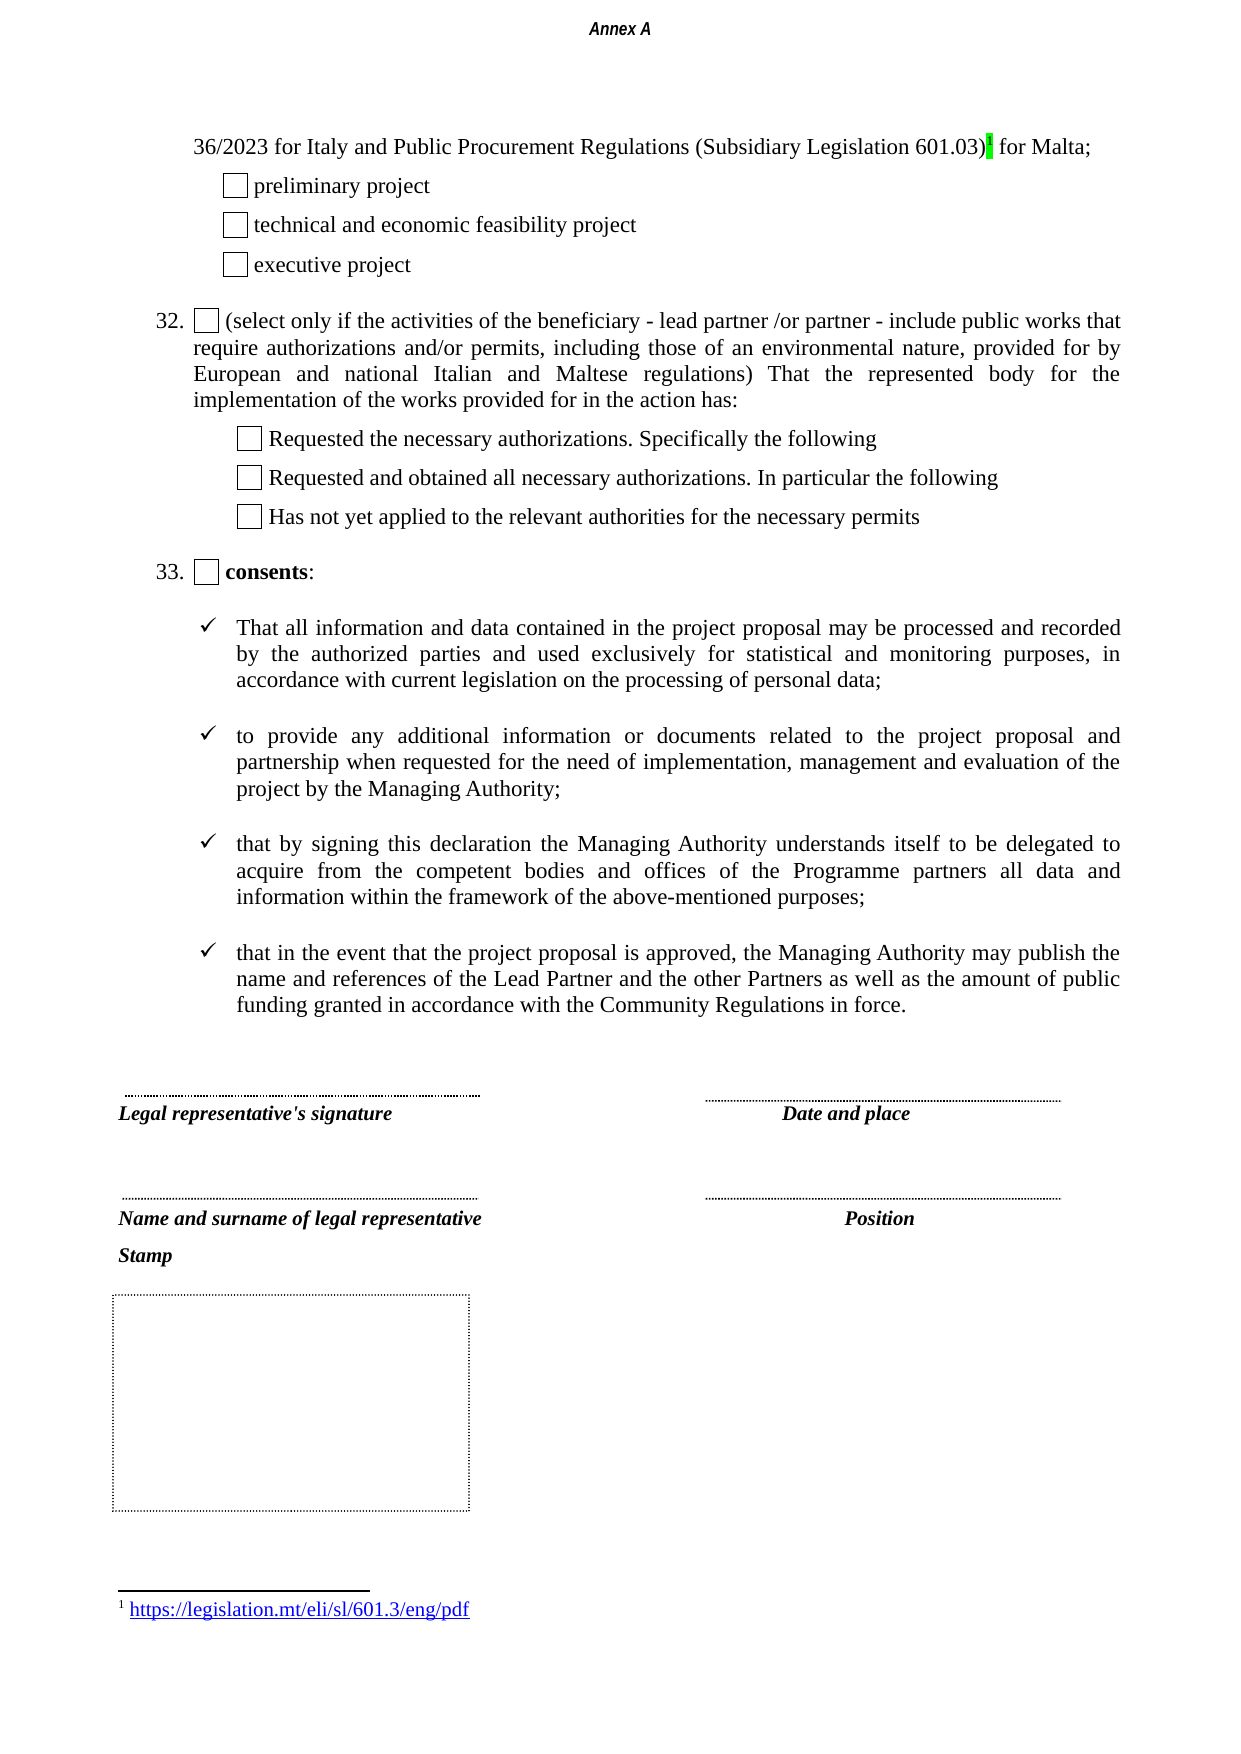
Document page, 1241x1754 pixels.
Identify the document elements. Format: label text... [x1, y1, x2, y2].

text executive project [192, 251, 1122, 277]
list consents: [156, 558, 1122, 585]
text Requested and obtained all necessary authorizations. In particular the following [193, 464, 1122, 490]
text preliminary project [192, 172, 1122, 198]
list that in the event that the project proposal is approved, the Managing Authority may publish the name and references of the Lead Partner and the other Partners as well as the amount of public funding granted in accordance with the Community Regulations in force. [199, 938, 1122, 1018]
text Legal representative's signature Date and place [118, 1101, 1122, 1125]
text Name and surname of legal representative Position [118, 1206, 1122, 1230]
text Stamp [118, 1243, 1122, 1267]
list that by signing this declaration the Managing Authority understands itself to be delegated to acquire from the competent bodies and offices of the Programme partners all data and information within the framework of the above-mentioned purposes; [199, 830, 1122, 909]
list That all information and data contained in the project proposal may be processed and recorded by the authorized parties and used exclusively for statistical and monitoring purposes, in accordance with current legislation on the processing of personal data; [199, 614, 1122, 693]
text Has not yet applied to the relevant authorities for the necessary permits [193, 503, 1122, 529]
text technical and economic feasibility project [192, 211, 1122, 238]
text Requested the necessary authorizations. Specifically the following [193, 425, 1122, 451]
list to provide any additional information or documents related to the project proposal and partnership when requested for the need of implementation, management and evaluation of the project by the Managing Authority; [199, 722, 1122, 801]
list (select only if the activities of the beneficiary - lead partner /or partner - include public works that require authorizations and/or permits, including those of an environmental nature, provided for by European and national Italian and Maltese regulations) That the represented body for the implementation of the works provided for in the action has: [156, 307, 1122, 413]
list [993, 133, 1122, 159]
